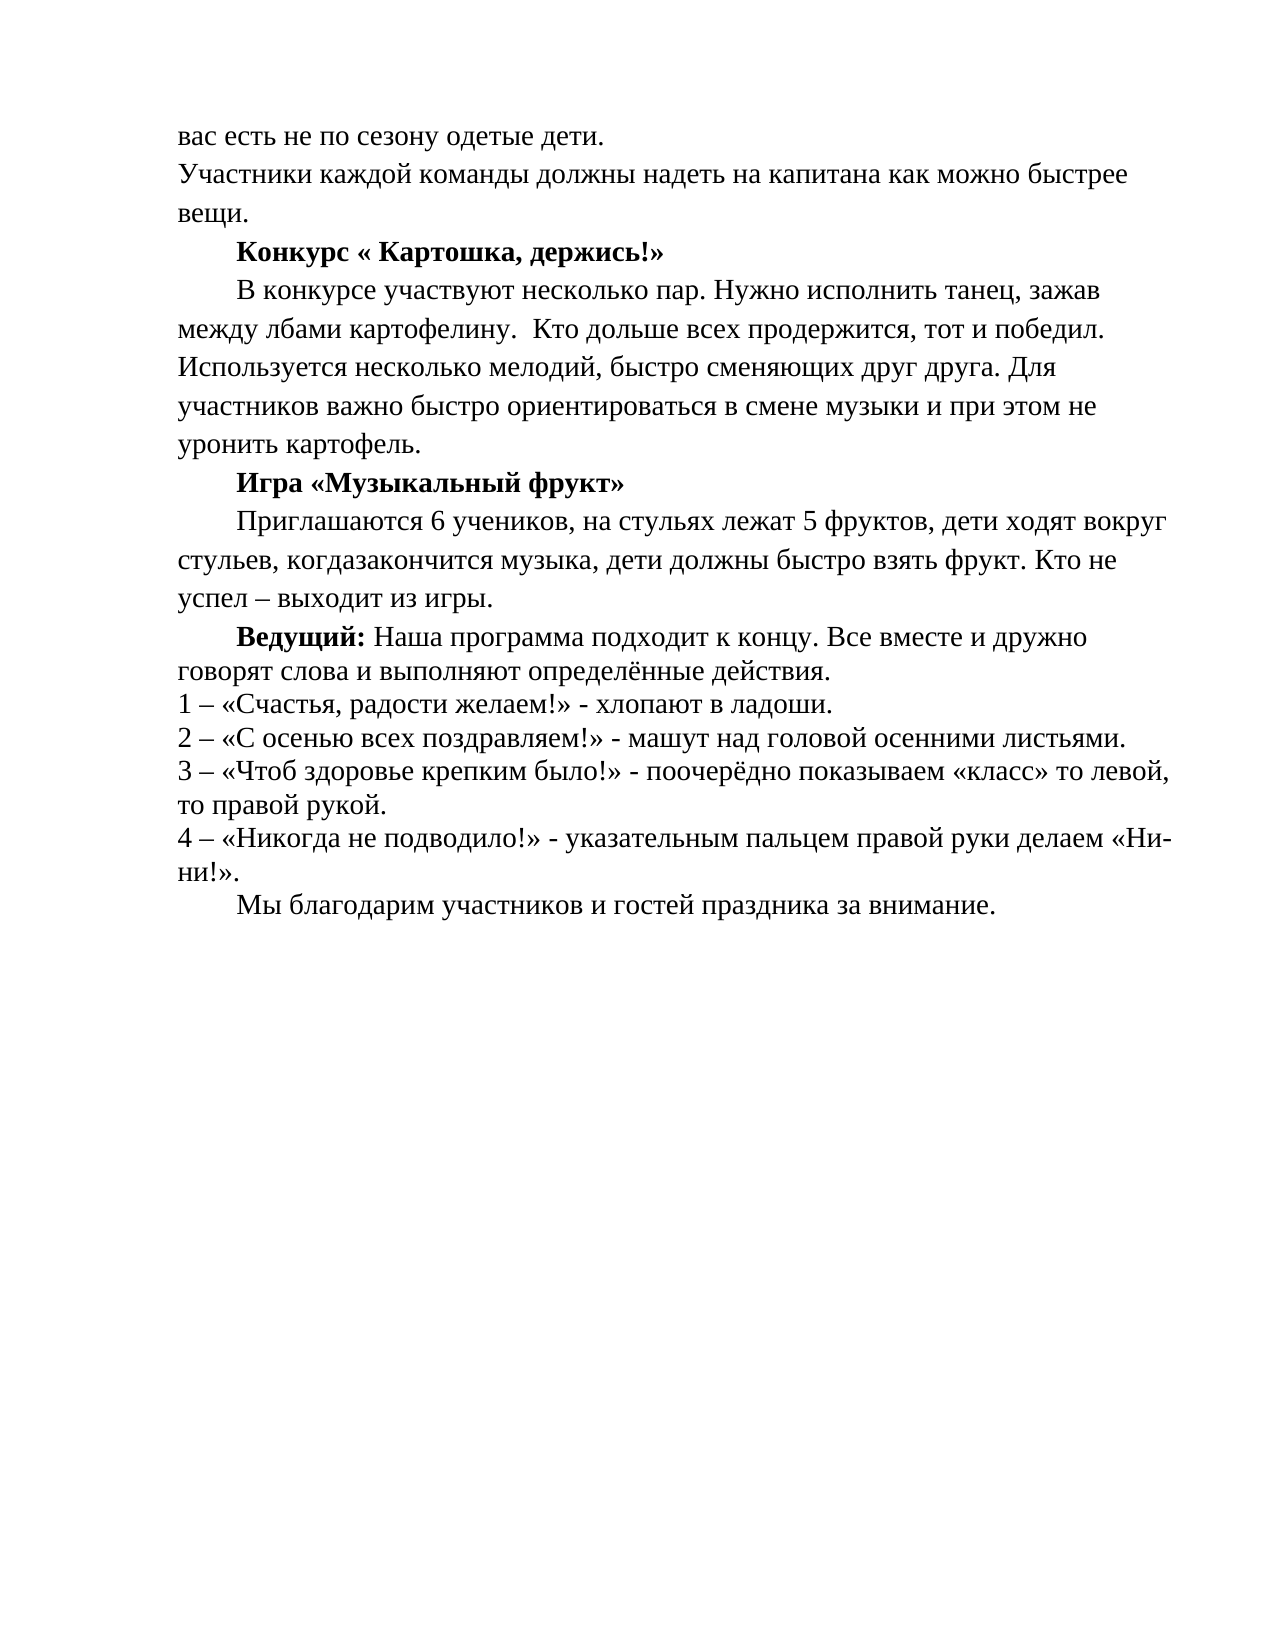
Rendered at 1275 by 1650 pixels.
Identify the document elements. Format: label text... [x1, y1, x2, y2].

text Игра «Музыкальный фрукт» [177, 465, 1186, 498]
text 3 – «Чтоб здоровье крепким было!» - поочерёдно показываем «класс» то левой, то правой рукой. 4 – «Никогда не подводило!» - указательным пальцем правой руки делаем «Ни-ни!». [177, 753, 1186, 887]
text Ведущий: Наша программа подходит к концу. Все вместе и дружно говорят слова и выполняют определённые действия. 1 – «Счастья, радости желаем!» - хлопают в ладоши. 2 – «С осенью всех поздравляем!» - машут над головой осенними листьями. [177, 619, 1186, 753]
text Приглашаются 6 учеников, на стульях лежат 5 фруктов, дети ходят вокруг стульев, когдазакончится музыка, дети должны быстро взять фрукт. Кто не успел – выходит из игры. [177, 503, 1186, 614]
text В конкурсе участвуют несколько пар. Нужно исполнить танец, зажав между лбами картофелину. Кто дольше всех продержится, тот и победил. Используется несколько мелодий, быстро сменяющих друг друга. Для участников важно быстро ориентироваться в смене музыки и при этом не уронить картофель. [177, 272, 1186, 460]
text Конкурс « Картошка, держись!» [177, 234, 1186, 267]
text Мы благодарим участников и гостей праздника за внимание. [177, 887, 1186, 921]
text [177, 118, 1186, 229]
